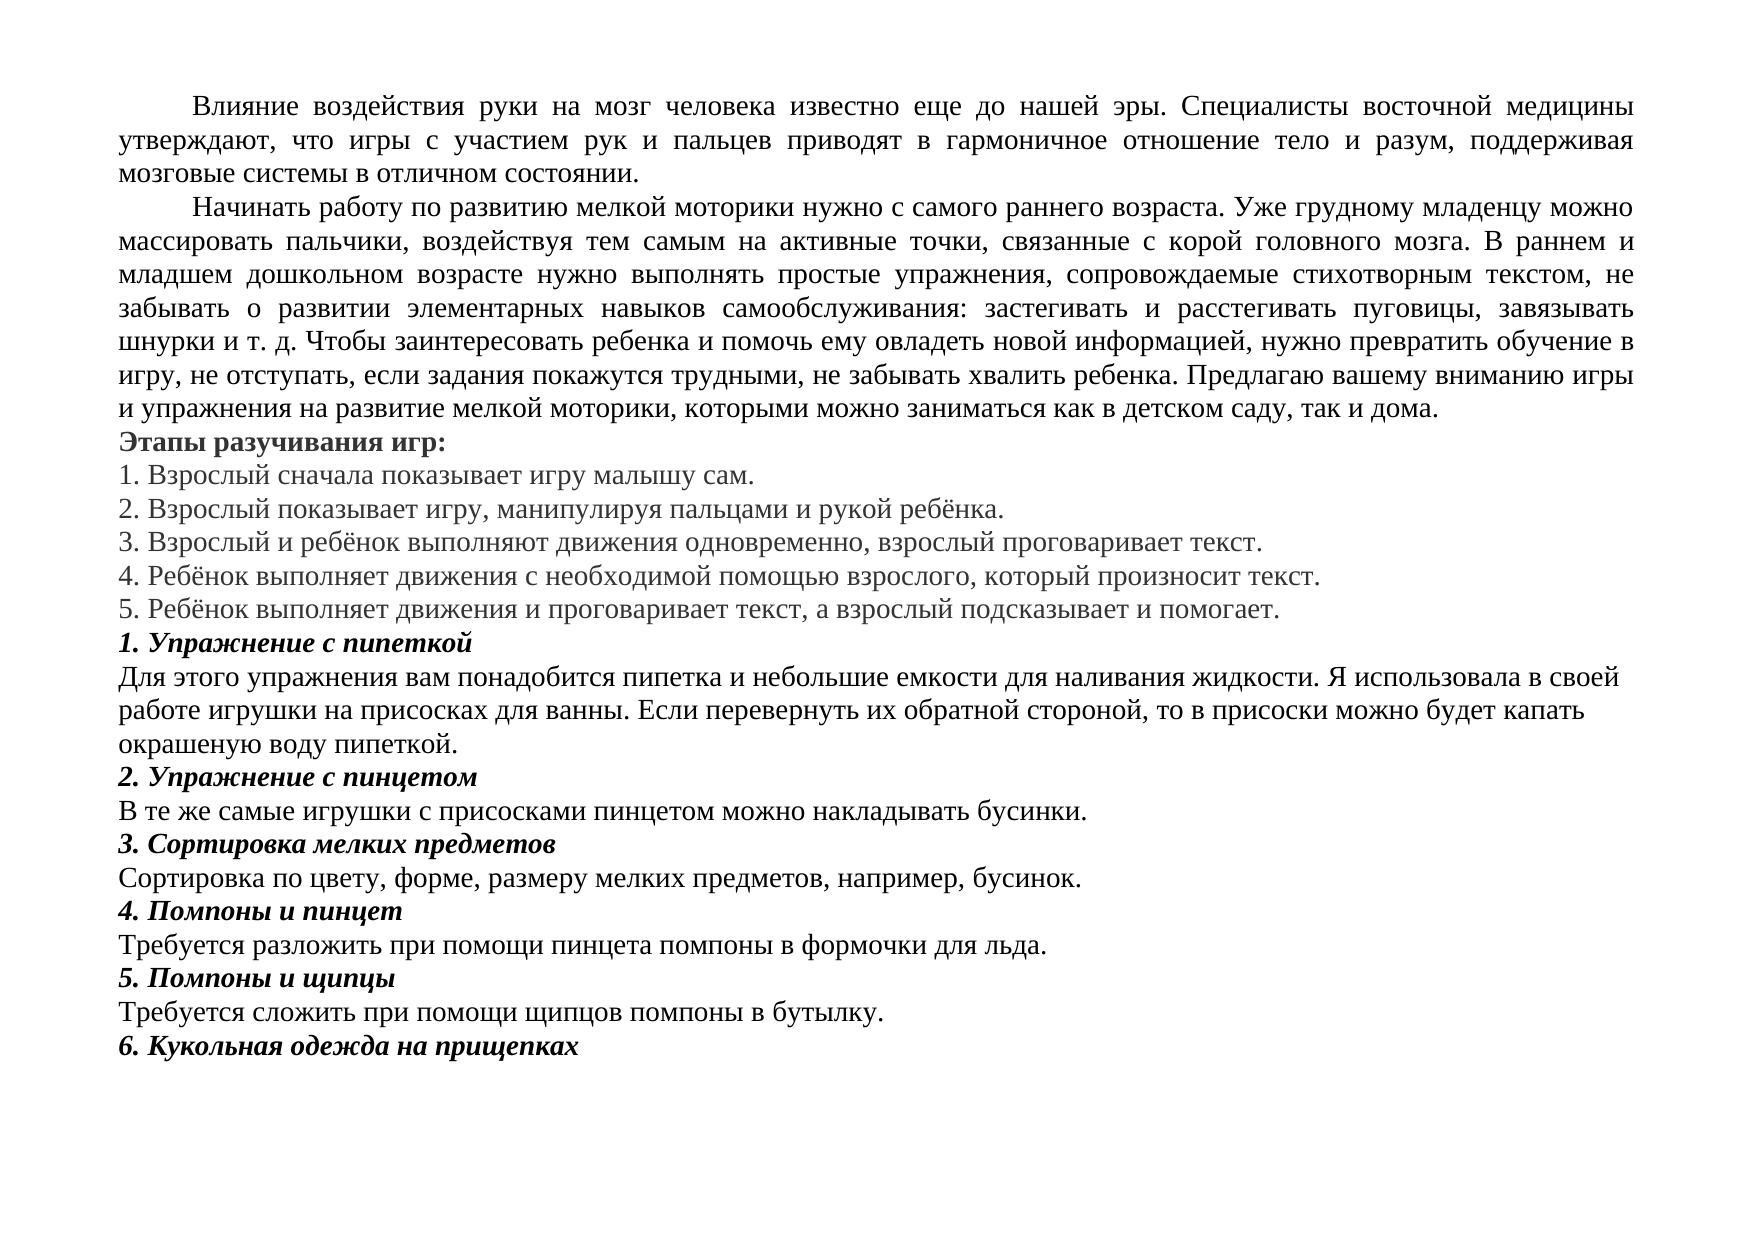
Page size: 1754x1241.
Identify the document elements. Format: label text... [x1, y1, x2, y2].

text Требуется разложить при помощи пинцета помпоны в формочки для льда. [118, 927, 1636, 961]
text 4. Помпоны и пинцет [118, 893, 1636, 927]
text 5. Ребёнок выполняет движения и проговаривает текст, а взрослый подсказывает и помогает. [118, 592, 1636, 625]
text 3. Сортировка мелких предметов [118, 826, 1636, 860]
text В те же самые игрушки с присосками пинцетом можно накладывать бусинки. [118, 793, 1636, 826]
text 1. Взрослый сначала показывает игру малышу сам. [118, 457, 1636, 491]
text Требуется сложить при помощи щипцов помпоны в бутылку. [118, 994, 1636, 1028]
text Сортировка по цвету, форме, размеру мелких предметов, например, бусинок. [118, 860, 1636, 893]
text 4. Ребёнок выполняет движения с необходимой помощью взрослого, который произносит текст. [118, 558, 1636, 592]
text Для этого упражнения вам понадобится пипетка и небольшие емкости для наливания жидкости. Я использовала в своей работе игрушки на присосках для ванны. Если перевернуть их обратной стороной, то в присоски можно будет капать окрашеную воду пипеткой. [118, 659, 1636, 759]
text 2. Упражнение с пинцетом [118, 759, 1636, 793]
text Влияние воздействия руки на мозг человека известно еще до нашей эры. Специалисты восточной медицины утверждают, что игры с участием рук и пальцев приводят в гармоничное отношение тело и разум, поддерживая мозговые системы в отличном состоянии. [118, 88, 1636, 189]
text Начинать работу по развитию мелкой моторики нужно с самого раннего возраста. Уже грудному младенцу можно массировать пальчики, воздействуя тем самым на активные точки, связанные с корой головного мозга. В раннем и младшем дошкольном возрасте нужно выполнять простые упражнения, сопровождаемые стихотворным текстом, не забывать о развитии элементарных навыков самообслуживания: застегивать и расстегивать пуговицы, завязывать шнурки и т. д. Чтобы заинтересовать ребенка и помочь ему овладеть новой информацией, нужно превратить обучение в игру, не отступать, если задания покажутся трудными, не забывать хвалить ребенка. Предлагаю вашему вниманию игры и упражнения на развитие мелкой моторики, которыми можно заниматься как в детском саду, так и дома. [118, 189, 1636, 424]
text 3. Взрослый и ребёнок выполняют движения одновременно, взрослый проговаривает текст. [118, 524, 1636, 558]
text 6. Кукольная одежда на прищепках [118, 1028, 1636, 1061]
text Этапы разучивания игр: [118, 424, 1636, 457]
text 2. Взрослый показывает игру, манипулируя пальцами и рукой ребёнка. [118, 491, 1636, 524]
text 5. Помпоны и щипцы [118, 961, 1636, 994]
text 1. Упражнение с пипеткой [118, 625, 1636, 659]
